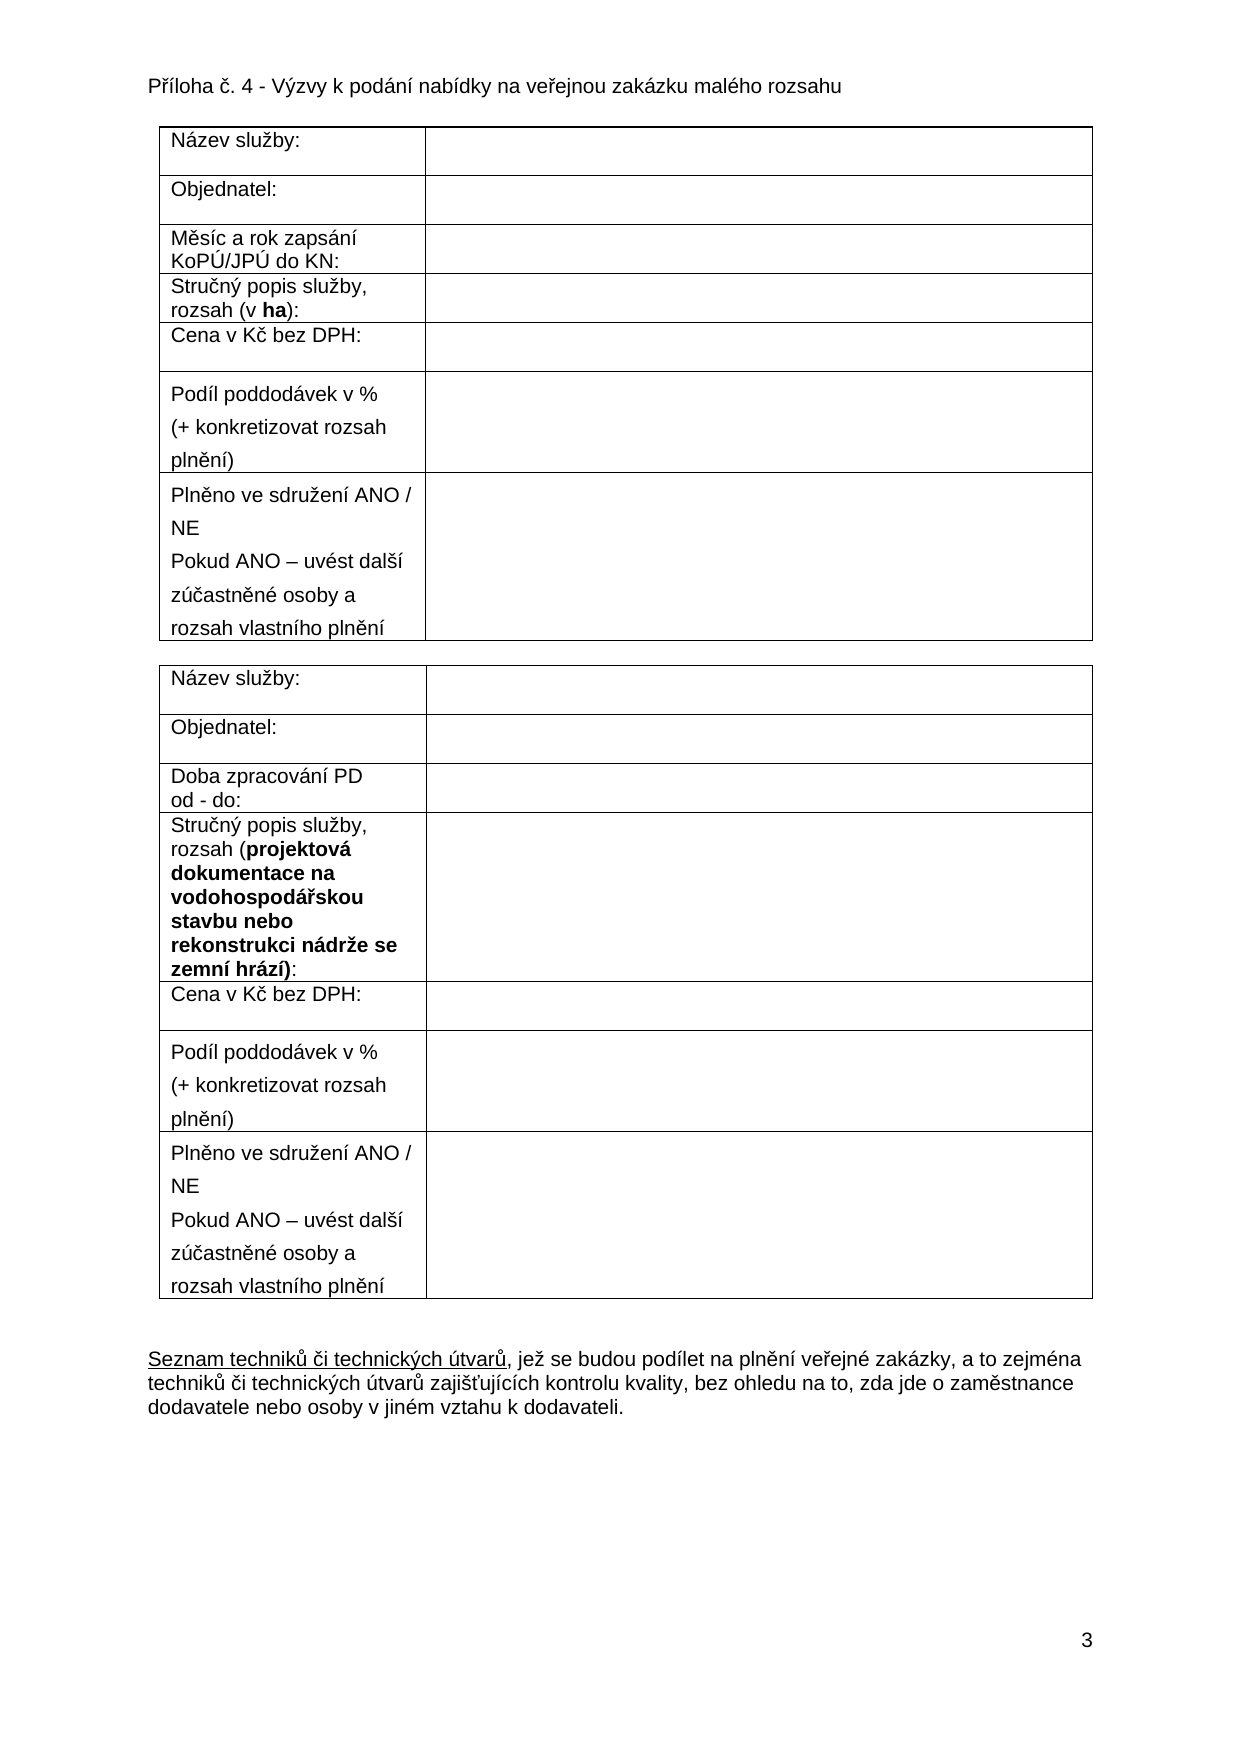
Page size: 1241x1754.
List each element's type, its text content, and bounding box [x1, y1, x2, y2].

table_cell Měsíc a rok zapsání KoPÚ/JPÚ do KN: [160, 225, 425, 273]
table_cell [427, 813, 1092, 981]
table_header Název služby: [160, 666, 426, 714]
table_cell [426, 274, 1092, 322]
table_cell Stručný popis služby, rozsah (v ha): [160, 274, 425, 322]
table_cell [160, 372, 425, 472]
table_cell Objednatel: [160, 715, 426, 763]
text Seznam techniků či technických útvarů, jež se budou podílet na plnění veřejné zakázky, a to zejména techniků či technických útvarů zajišťujících kontrolu kvality, bez ohledu na to, zda jde o zaměstnance dodavatele nebo osoby v jiném vztahu k dodavateli. [148, 1347, 1093, 1419]
table_cell [426, 225, 1092, 273]
table_header Název služby: [160, 128, 425, 175]
table_cell [427, 715, 1092, 763]
table_cell [427, 1031, 1092, 1131]
table_cell [426, 473, 1092, 640]
table_cell Stručný popis služby, rozsah (projektová dokumentace na vodohospodářskou stavbu nebo rekonstrukci nádrže se zemní hrází): [160, 813, 426, 981]
table_cell Podíl poddodávek v % (+ konkretizovat rozsah plnění) [160, 1031, 426, 1131]
table_header [426, 128, 1092, 175]
table_cell [427, 982, 1092, 1029]
table_header [427, 666, 1092, 714]
table_cell Cena v Kč bez DPH: [160, 323, 425, 371]
table_cell Objednatel: [160, 176, 425, 224]
table_cell Doba zpracování PD od - do: [160, 764, 426, 812]
table_cell Cena v Kč bez DPH: [160, 982, 426, 1029]
table_cell [426, 176, 1092, 224]
table_cell [427, 764, 1092, 812]
table_cell Plněno ve sdružení ANO / NE Pokud ANO – uvést další zúčastněné osoby a rozsah vlastního plnění [160, 473, 425, 640]
table_cell [427, 1132, 1092, 1298]
table_cell [426, 323, 1092, 371]
table_cell [426, 372, 1092, 472]
table_cell Plněno ve sdružení ANO / NE Pokud ANO – uvést další zúčastněné osoby a rozsah vlastního plnění [160, 1132, 426, 1298]
